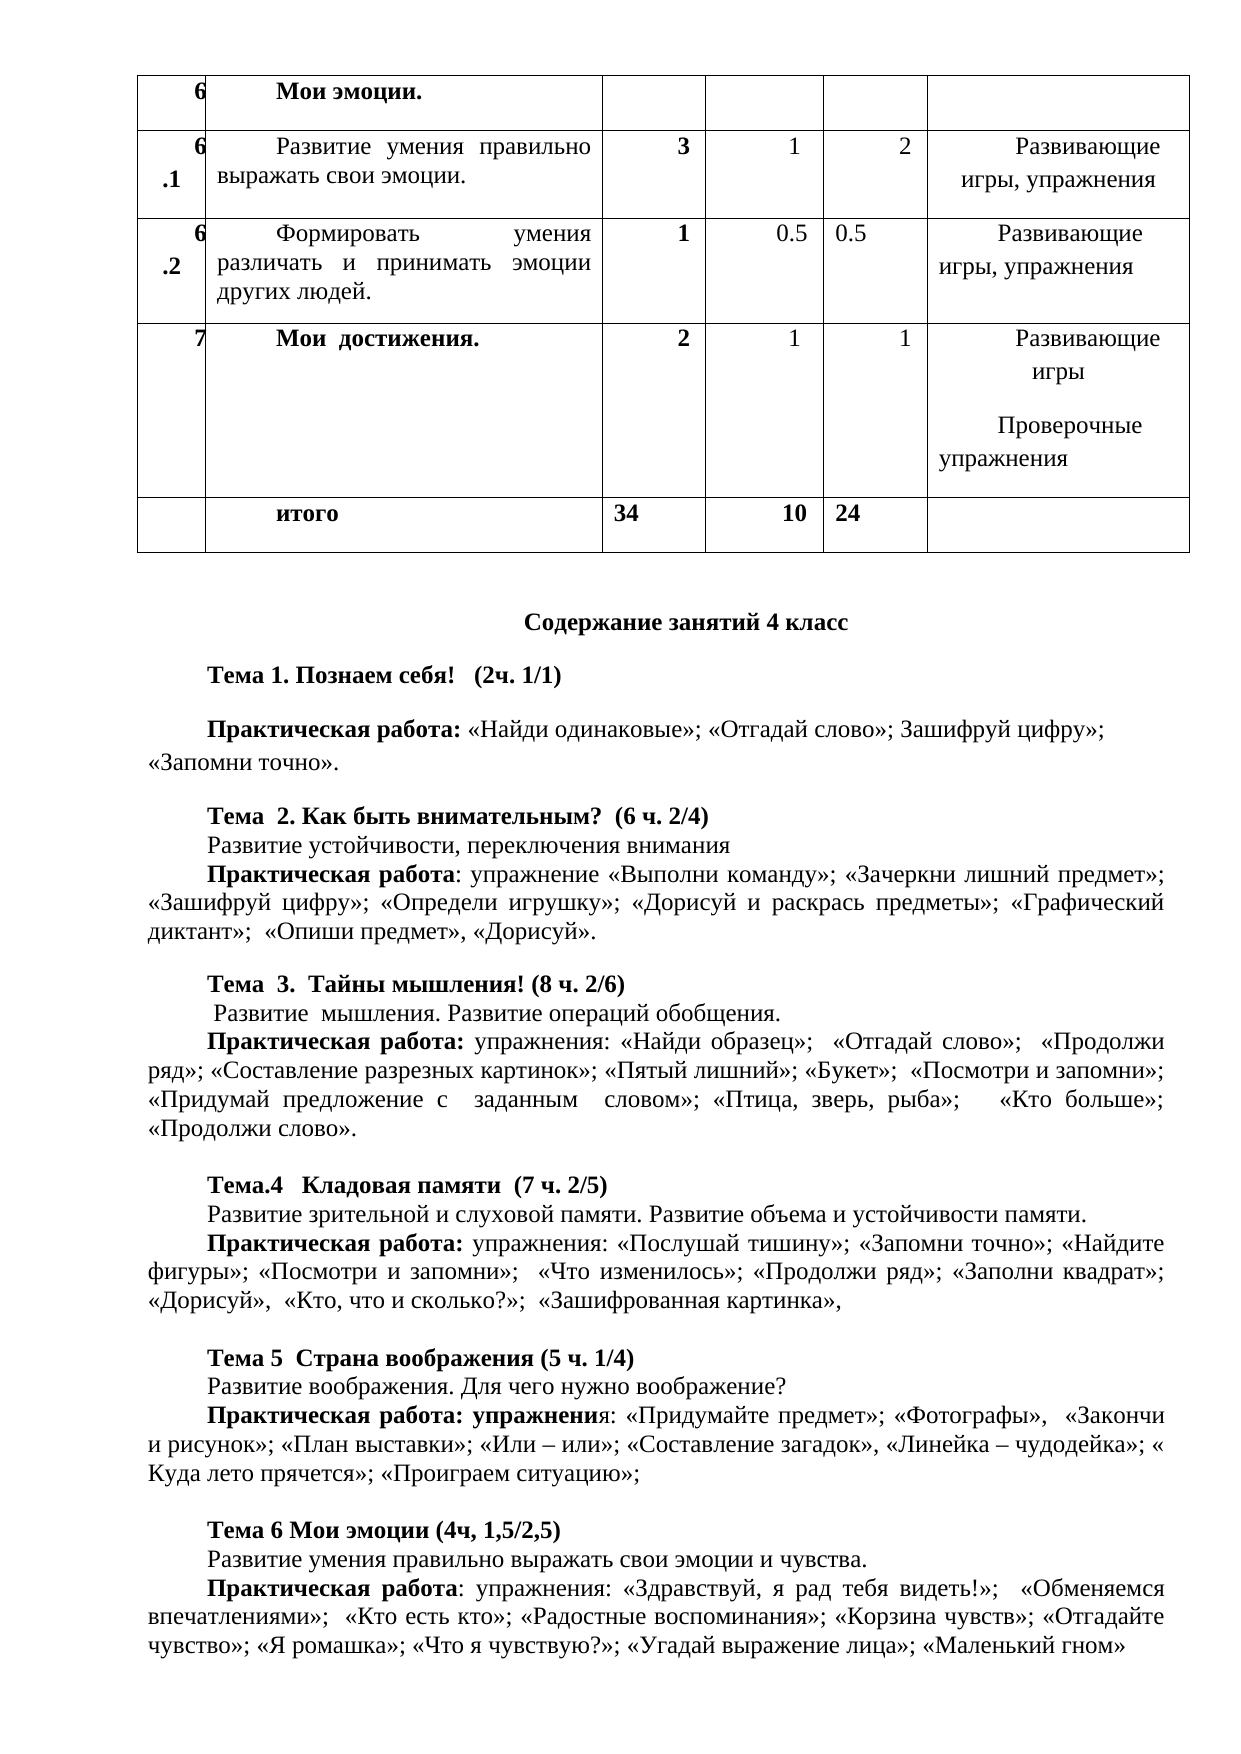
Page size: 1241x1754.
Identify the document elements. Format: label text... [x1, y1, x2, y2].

table_cell Формировать умения различать и принимать эмоции других людей. [206, 219, 602, 322]
table_cell 24 [824, 498, 927, 552]
text Тема 3. Тайны мышления! (8 ч. 2/6) [148, 969, 1165, 998]
table_cell [928, 76, 1189, 130]
table_cell 0.5 [706, 219, 823, 322]
table_cell Развивающие игры Проверочные упражнения [928, 324, 1189, 497]
text Развитие мышления. Развитие операций обобщения. [148, 998, 1165, 1026]
text Развитие воображения. Для чего нужно воображение? [148, 1371, 1165, 1400]
table_cell Мои достижения. [206, 324, 602, 497]
table_cell 2 [603, 324, 705, 497]
table_cell 1 [824, 324, 927, 497]
text Развитие устойчивости, переключения внимания [148, 830, 1165, 859]
table_cell Развивающие игры, упражнения [928, 219, 1189, 322]
table_cell 3 [603, 131, 705, 217]
table_cell [824, 76, 927, 130]
table_cell Мои эмоции. [206, 76, 602, 130]
table_cell [928, 498, 1189, 552]
table_cell [603, 76, 705, 130]
table_cell Развитие умения правильно выражать свои эмоции. [206, 131, 602, 217]
table_cell 1 [603, 219, 705, 322]
table_cell [138, 498, 205, 552]
table_cell 6 [138, 76, 205, 130]
text Практическая работа: упражнение «Выполни команду»; «Зачеркни лишний предмет»; «Зашифруй цифру»; «Определи игрушку»; «Дорисуй и раскрась предметы»; «Графический диктант»; «Опиши предмет», «Дорисуй». [148, 859, 1165, 945]
text Тема.4 Кладовая памяти (7 ч. 2/5) [148, 1170, 1165, 1199]
table_cell 1 [706, 131, 823, 217]
table_cell [706, 76, 823, 130]
text Тема 6 Мои эмоции (4ч, 1,5/2,5) [148, 1515, 1165, 1544]
table_cell итого [206, 498, 602, 552]
table_cell 2 [824, 131, 927, 217]
text Развитие умения правильно выражать свои эмоции и чувства. [148, 1544, 1165, 1573]
text Практическая работа: упражнения: «Здравствуй, я рад тебя видеть!»; «Обменяемся впечатлениями»; «Кто есть кто»; «Радостные воспоминания»; «Корзина чувств»; «Отгадайте чувство»; «Я ромашка»; «Что я чувствую?»; «Угадай выражение лица»; «Маленький гном» [148, 1573, 1165, 1659]
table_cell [928, 131, 1189, 217]
text Практическая работа: упражнения: «Придумайте предмет»; «Фотографы», «Закончи и рисунок»; «План выставки»; «Или – или»; «Составление загадок», «Линейка – чудодейка»; « Куда лето прячется»; «Проиграем ситуацию»; [148, 1400, 1165, 1486]
table_cell 6.2 [138, 219, 205, 322]
text Тема 1. Познаем себя! (2ч. 1/1) [148, 660, 1165, 689]
text Практическая работа: упражнения: «Послушай тишину»; «Запомни точно»; «Найдите фигуры»; «Посмотри и запомни»; «Что изменилось»; «Продолжи ряд»; «Заполни квадрат»; «Дорисуй», «Кто, что и сколько?»; «Зашифрованная картинка», [148, 1228, 1165, 1314]
text Развитие зрительной и слуховой памяти. Развитие объема и устойчивости памяти. [148, 1199, 1165, 1228]
text Содержание занятий 4 класс [148, 607, 1165, 635]
text Тема 2. Как быть внимательным? (6 ч. 2/4) [148, 801, 1165, 830]
text Тема 5 Страна воображения (5 ч. 1/4) [148, 1343, 1165, 1371]
table_cell 34 [603, 498, 705, 552]
text Практическая работа: «Найди одинаковые»; «Отгадай слово»; Зашифруй цифру»; «Запомни точно». [148, 714, 1165, 776]
table_cell 7 [138, 324, 205, 497]
table_cell 10 [706, 498, 823, 552]
table_cell 1 [706, 324, 823, 497]
table_cell 0.5 [824, 219, 927, 322]
text Практическая работа: упражнения: «Найди образец»; «Отгадай слово»; «Продолжи ряд»; «Составление разрезных картинок»; «Пятый лишний»; «Букет»; «Посмотри и запомни»; «Придумай предложение с заданным словом»; «Птица, зверь, рыба»; «Кто больше»; «Продолжи слово». [148, 1026, 1165, 1141]
table_cell 6.1 [138, 131, 205, 217]
